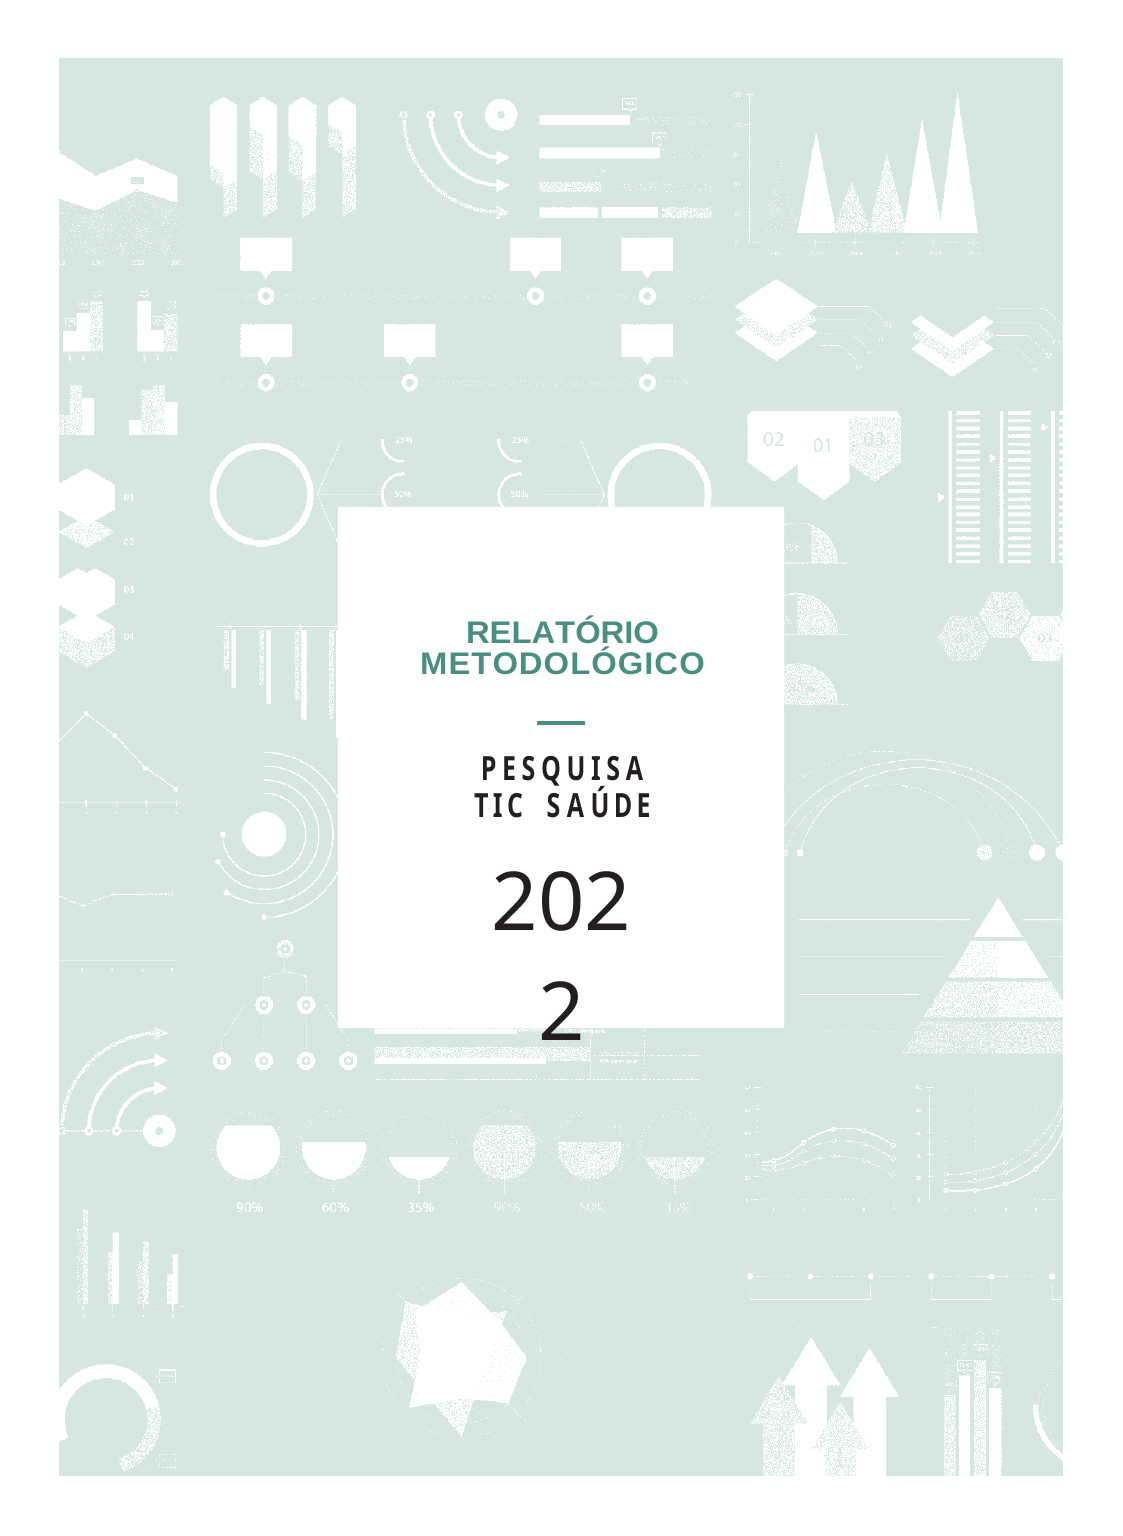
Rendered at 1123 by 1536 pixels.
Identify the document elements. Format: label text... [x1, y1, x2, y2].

text RELATÓRIO [417, 614, 707, 650]
picture [59, 58, 1063, 680]
text 2022 [469, 843, 654, 1064]
text METODOLÓGICO [417, 650, 707, 680]
text — [48, 680, 1075, 752]
text TIC S A ÚDE [474, 787, 656, 826]
picture [59, 752, 1063, 1476]
text PESQUISA [469, 752, 654, 787]
